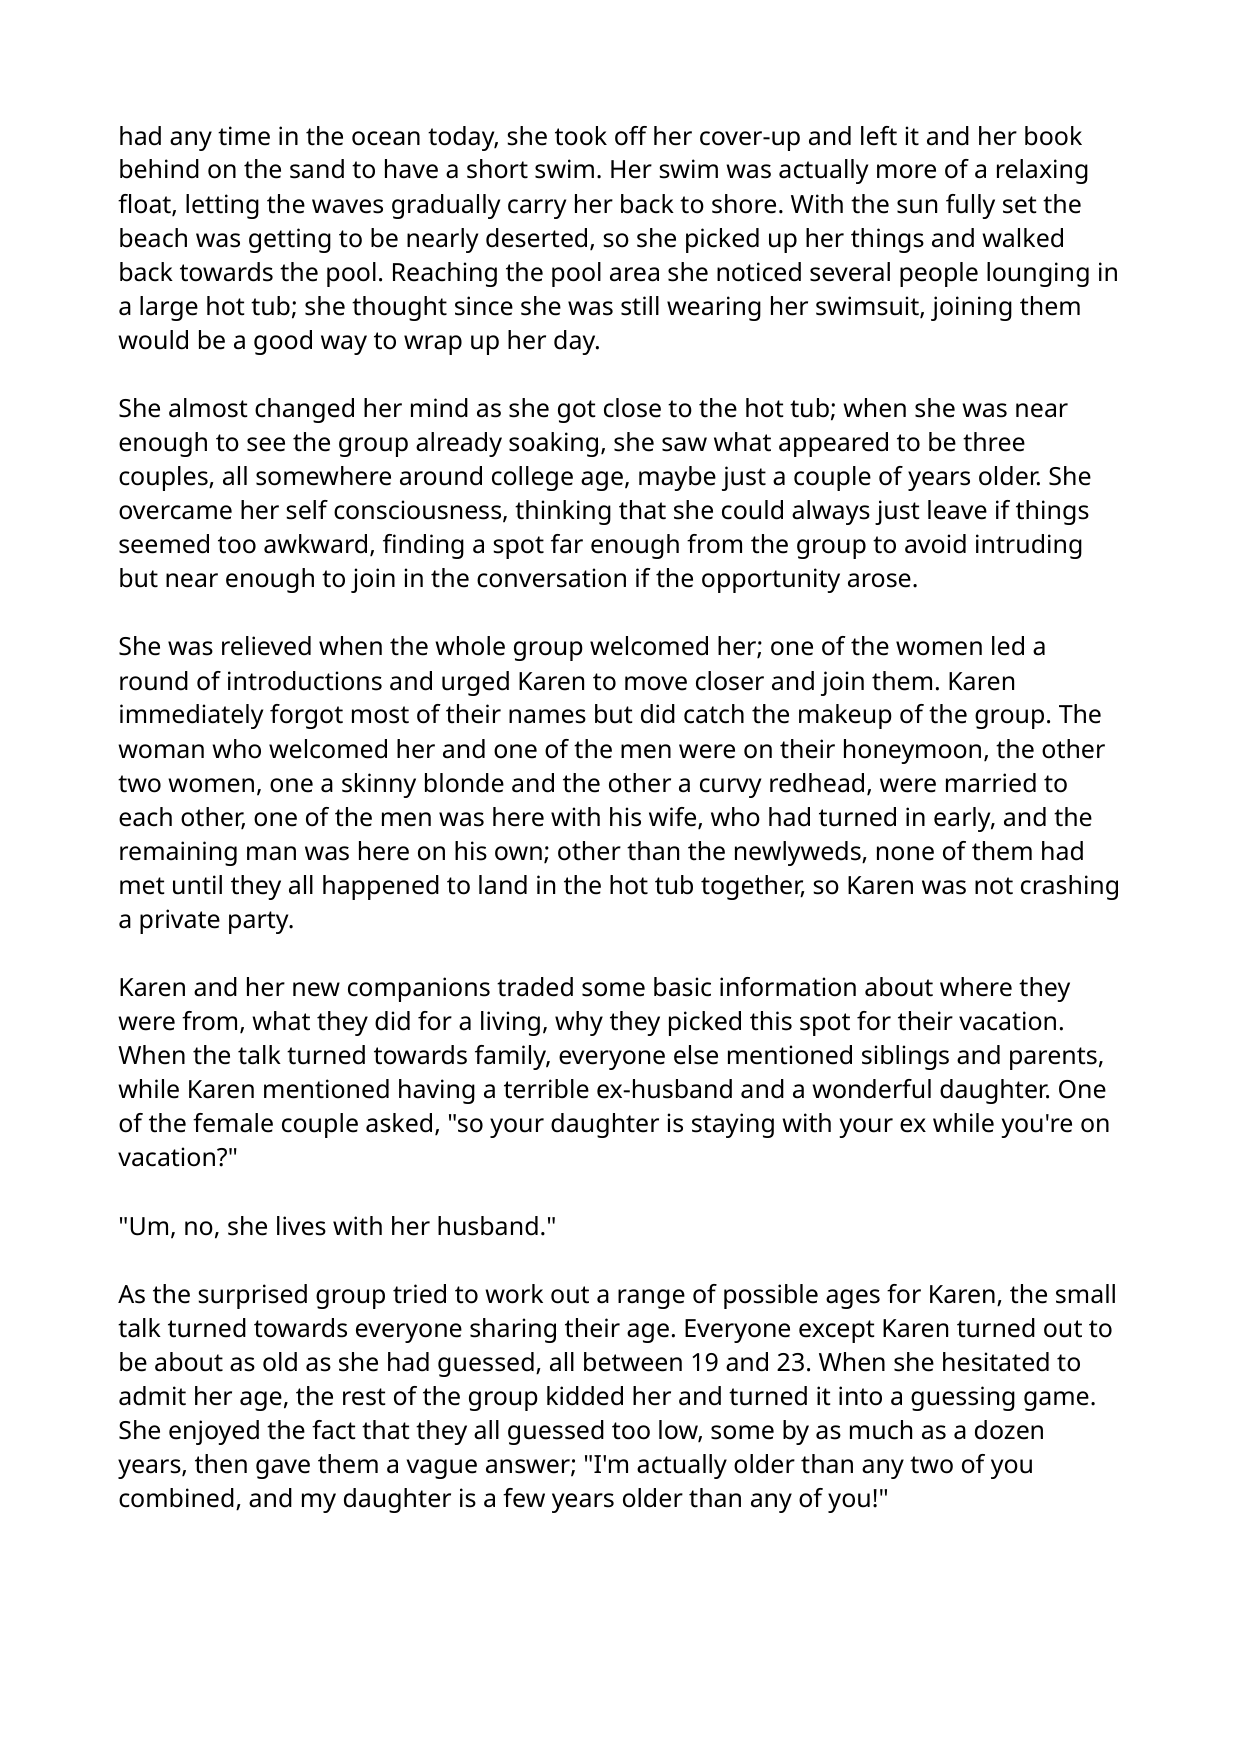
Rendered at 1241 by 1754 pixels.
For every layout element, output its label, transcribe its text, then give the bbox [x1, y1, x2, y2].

text She almost changed her mind as she got close to the hot tub; when she was near enough to see the group already soaking, she saw what appeared to be three couples, all somewhere around college age, maybe just a couple of years older. She overcame her self consciousness, thinking that she could always just leave if things seemed too awkward, finding a spot far enough from the group to avoid intruding but near enough to join in the conversation if the opportunity arose. [118, 391, 1122, 595]
text "Um, no, she lives with her husband." [118, 1208, 1122, 1242]
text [118, 118, 1122, 357]
text Karen and her new companions traded some basic information about where they were from, what they did for a living, why they picked this spot for their vacation. When the talk turned towards family, everyone else mentioned siblings and parents, while Karen mentioned having a terrible ex-husband and a wonderful daughter. One of the female couple asked, "so your daughter is staying with your ex while you're on vacation?" [118, 970, 1122, 1174]
text As the surprised group tried to work out a range of possible ages for Karen, the small talk turned towards everyone sharing their age. Everyone except Karen turned out to be about as old as she had guessed, all between 19 and 23. When she hesitated to admit her age, the rest of the group kidded her and turned it into a guessing game. She enjoyed the fact that they all guessed too low, some by as much as a dozen years, then gave them a vague answer; "I'm actually older than any two of you combined, and my daughter is a few years older than any of you!" [118, 1276, 1122, 1515]
text She was relieved when the whole group welcomed her; one of the women led a round of introductions and urged Karen to move closer and join them. Karen immediately forgot most of their names but did catch the makeup of the group. The woman who welcomed her and one of the men were on their honeymoon, the other two women, one a skinny blonde and the other a curvy redhead, were married to each other, one of the men was here with his wife, who had turned in early, and the remaining man was here on his own; other than the newlyweds, none of them had met until they all happened to land in the hot tub together, so Karen was not crashing a private party. [118, 629, 1122, 936]
